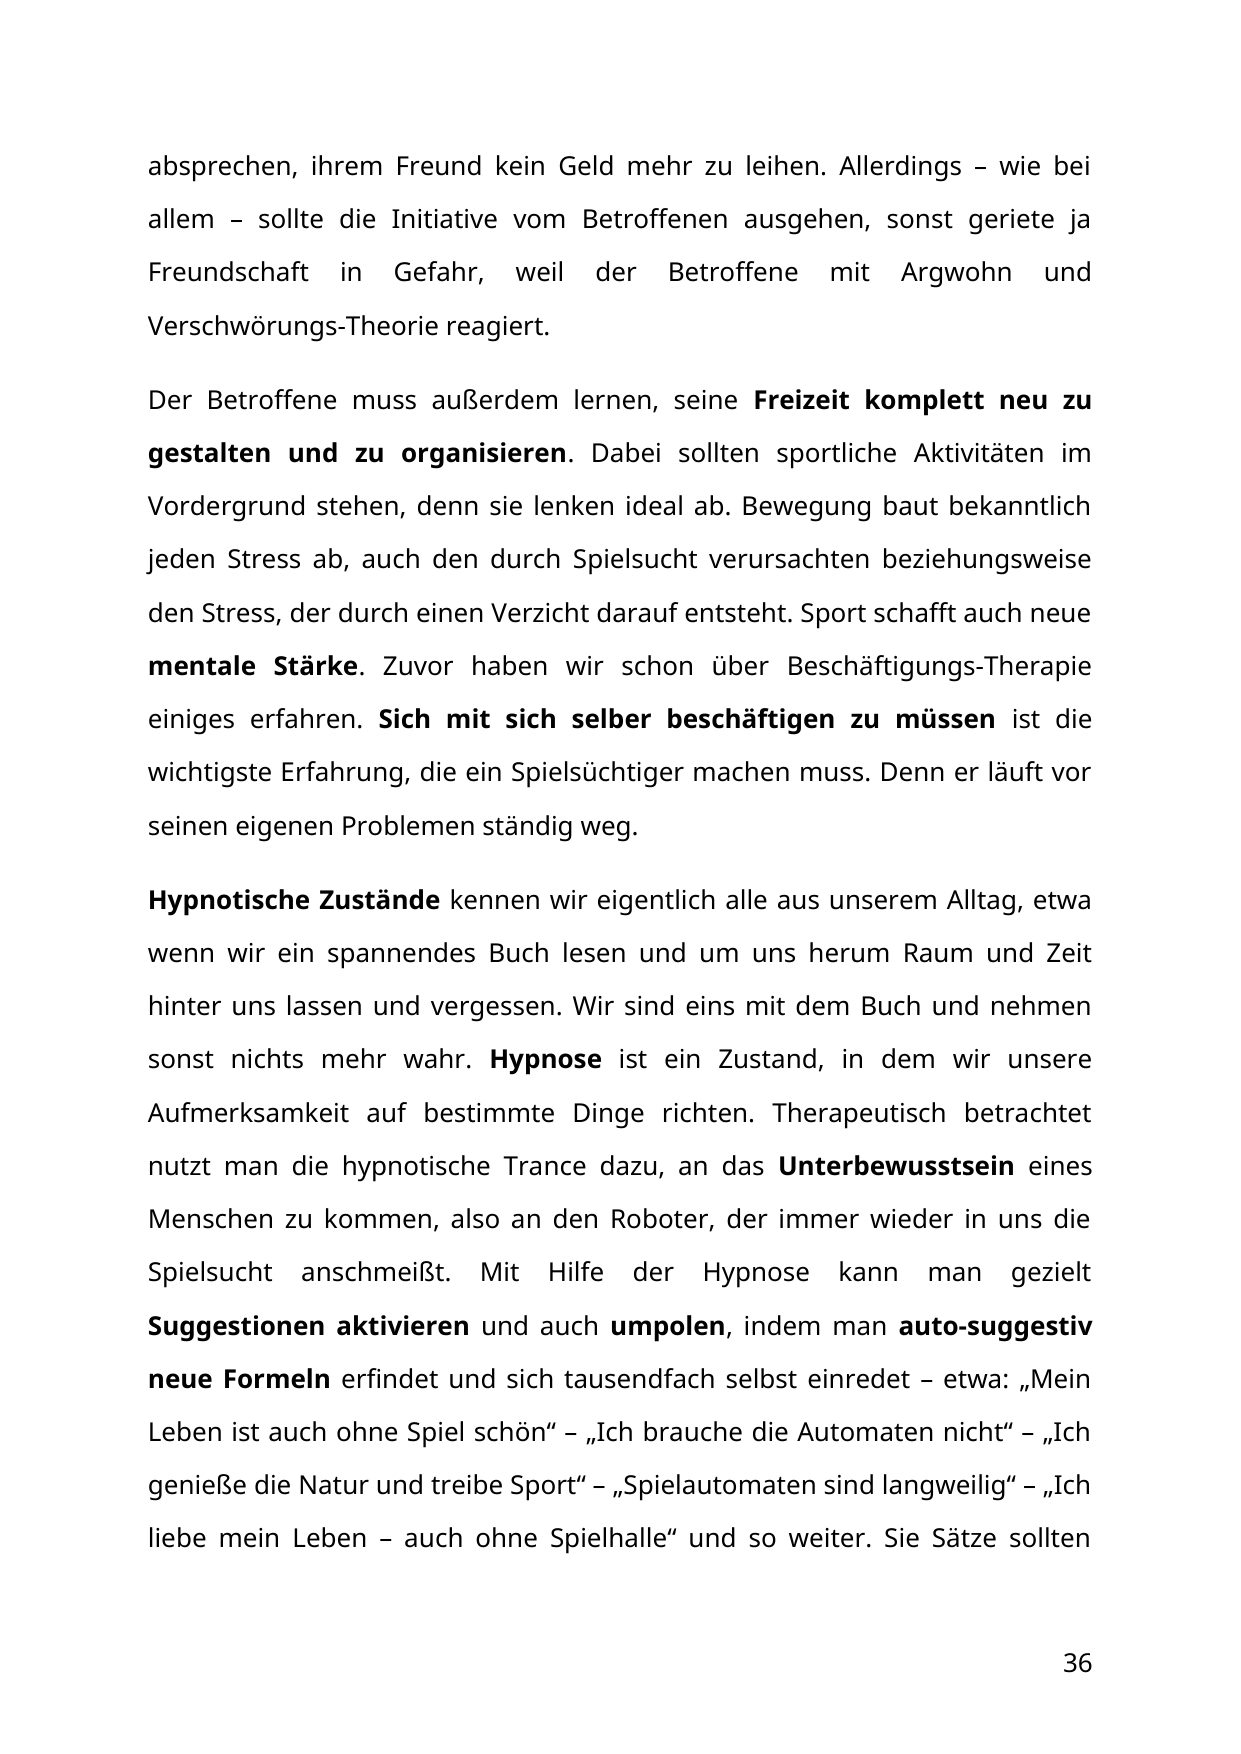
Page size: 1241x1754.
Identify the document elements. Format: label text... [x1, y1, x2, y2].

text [148, 148, 1093, 343]
text Der Betroffene muss außerdem lernen, seine Freizeit komplett neu zu gestalten und zu organisieren. Dabei sollten sportliche Aktivitäten im Vordergrund stehen, denn sie lenken ideal ab. Bewegung baut bekanntlich jeden Stress ab, auch den durch Spielsucht verursachten beziehungsweise den Stress, der durch einen Verzicht darauf entsteht. Sport schafft auch neue mentale Stärke. Zuvor haben wir schon über Beschäftigungs-Therapie einiges erfahren. Sich mit sich selber beschäftigen zu müssen ist die wichtigste Erfahrung, die ein Spielsüchtiger machen muss. Denn er läuft vor seinen eigenen Problemen ständig weg. [148, 381, 1093, 843]
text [148, 881, 1093, 1556]
